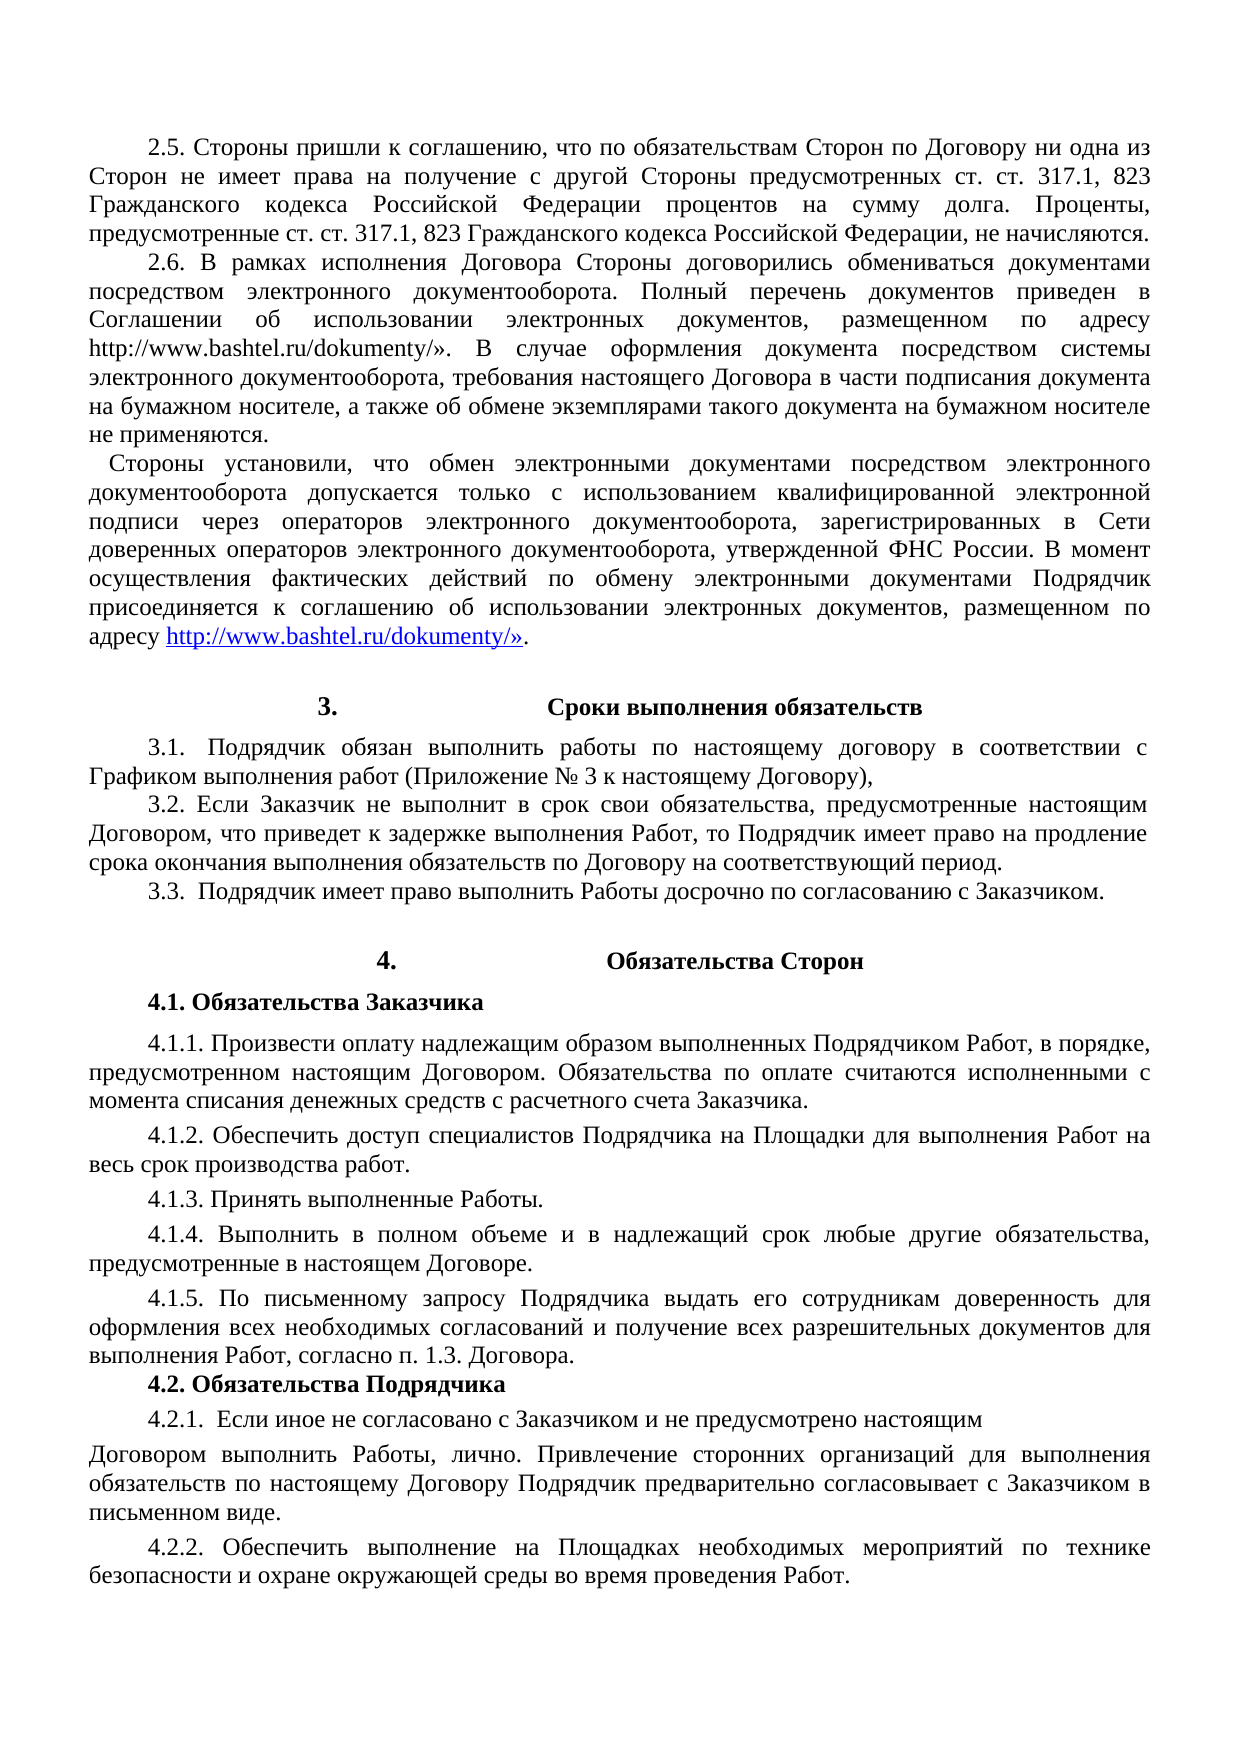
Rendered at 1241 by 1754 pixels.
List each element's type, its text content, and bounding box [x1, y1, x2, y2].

text Договором выполнить Работы, лично. Привлечение сторонних организаций для выполнения обязательств по настоящему Договору Подрядчик предварительно согласовывает с Заказчиком в письменном виде. [89, 1439, 1152, 1526]
text 3.2. Если Заказчик не выполнит в срок свои обязательства, предусмотренные настоящим Договором, что приведет к задержке выполнения Работ, то Подрядчик имеет право на продление срока окончания выполнения обязательств по Договору на соответствующий период. [89, 789, 1148, 876]
text 4.1.4. Выполнить в полном объеме и в надлежащий срок любые другие обязательства, предусмотренные в настоящем Договоре. [89, 1219, 1152, 1277]
text 4.2.1. Если иное не согласовано с Заказчиком и не предусмотрено настоящим [89, 1404, 1152, 1433]
text 4.1.3. Принять выполненные Работы. [89, 1184, 1152, 1213]
text Стороны установили, что обмен электронными документами посредством электронного документооборота допускается только с использованием квалифицированной электронной подписи через операторов электронного документооборота, зарегистрированных в Сети доверенных операторов электронного документооборота, утвержденной ФНС России. В момент осуществления фактических действий по обмену электронными документами Подрядчик присоединяется к соглашению об использовании электронных документов, размещенном по адресу http://www.bashtel.ru/dokumenty/». [89, 448, 1152, 649]
list Сроки выполнения обязательств [89, 689, 1152, 721]
text 4.2.2. Обеспечить выполнение на Площадках необходимых мероприятий по технике безопасности и охране окружающей среды во время проведения Работ. [89, 1532, 1152, 1589]
text 2.6. В рамках исполнения Договора Стороны договорились обмениваться документами посредством электронного документооборота. Полный перечень документов приведен в Соглашении об использовании электронных документов, размещенном по адресу http://www.bashtel.ru/dokumenty/». В случае оформления документа посредством системы электронного документооборота, требования настоящего Договора в части подписания документа на бумажном носителе, а также об обмене экземплярами такого документа на бумажном носителе не применяются. [89, 247, 1152, 448]
text 3.3. Подрядчик имеет право выполнить Работы досрочно по согласованию с Заказчиком. [89, 876, 1152, 904]
text 3.1. Подрядчик обязан выполнить работы по настоящему договору в соответствии с Графиком выполнения работ (Приложение № 3 к настоящему Договору), [89, 732, 1148, 789]
text 4.1. Обязательства Заказчика [89, 987, 1152, 1016]
text 4.2. Обязательства Подрядчика [89, 1369, 1152, 1398]
text 4.1.1. Произвести оплату надлежащим образом выполненных Подрядчиком Работ, в порядке, предусмотренном настоящим Договором. Обязательства по оплате считаются исполненными с момента списания денежных средств с расчетного счета Заказчика. [89, 1028, 1152, 1114]
text 4.1.5. По письменному запросу Подрядчика выдать его сотрудникам доверенность для оформления всех необходимых согласований и получение всех разрешительных документов для выполнения Работ, согласно п. 1.3. Договора. [89, 1283, 1152, 1369]
text 2.5. Стороны пришли к соглашению, что по обязательствам Сторон по Договору ни одна из Сторон не имеет права на получение с другой Стороны предусмотренных ст. ст. 317.1, 823 Гражданского кодекса Российской Федерации процентов на сумму долга. Проценты, предусмотренные ст. ст. 317.1, 823 Гражданского кодекса Российской Федерации, не начисляются. [89, 132, 1152, 247]
list Обязательства Сторон [89, 944, 1152, 976]
text 4.1.2. Обеспечить доступ специалистов Подрядчика на Площадки для выполнения Работ на весь срок производства работ. [89, 1121, 1152, 1178]
